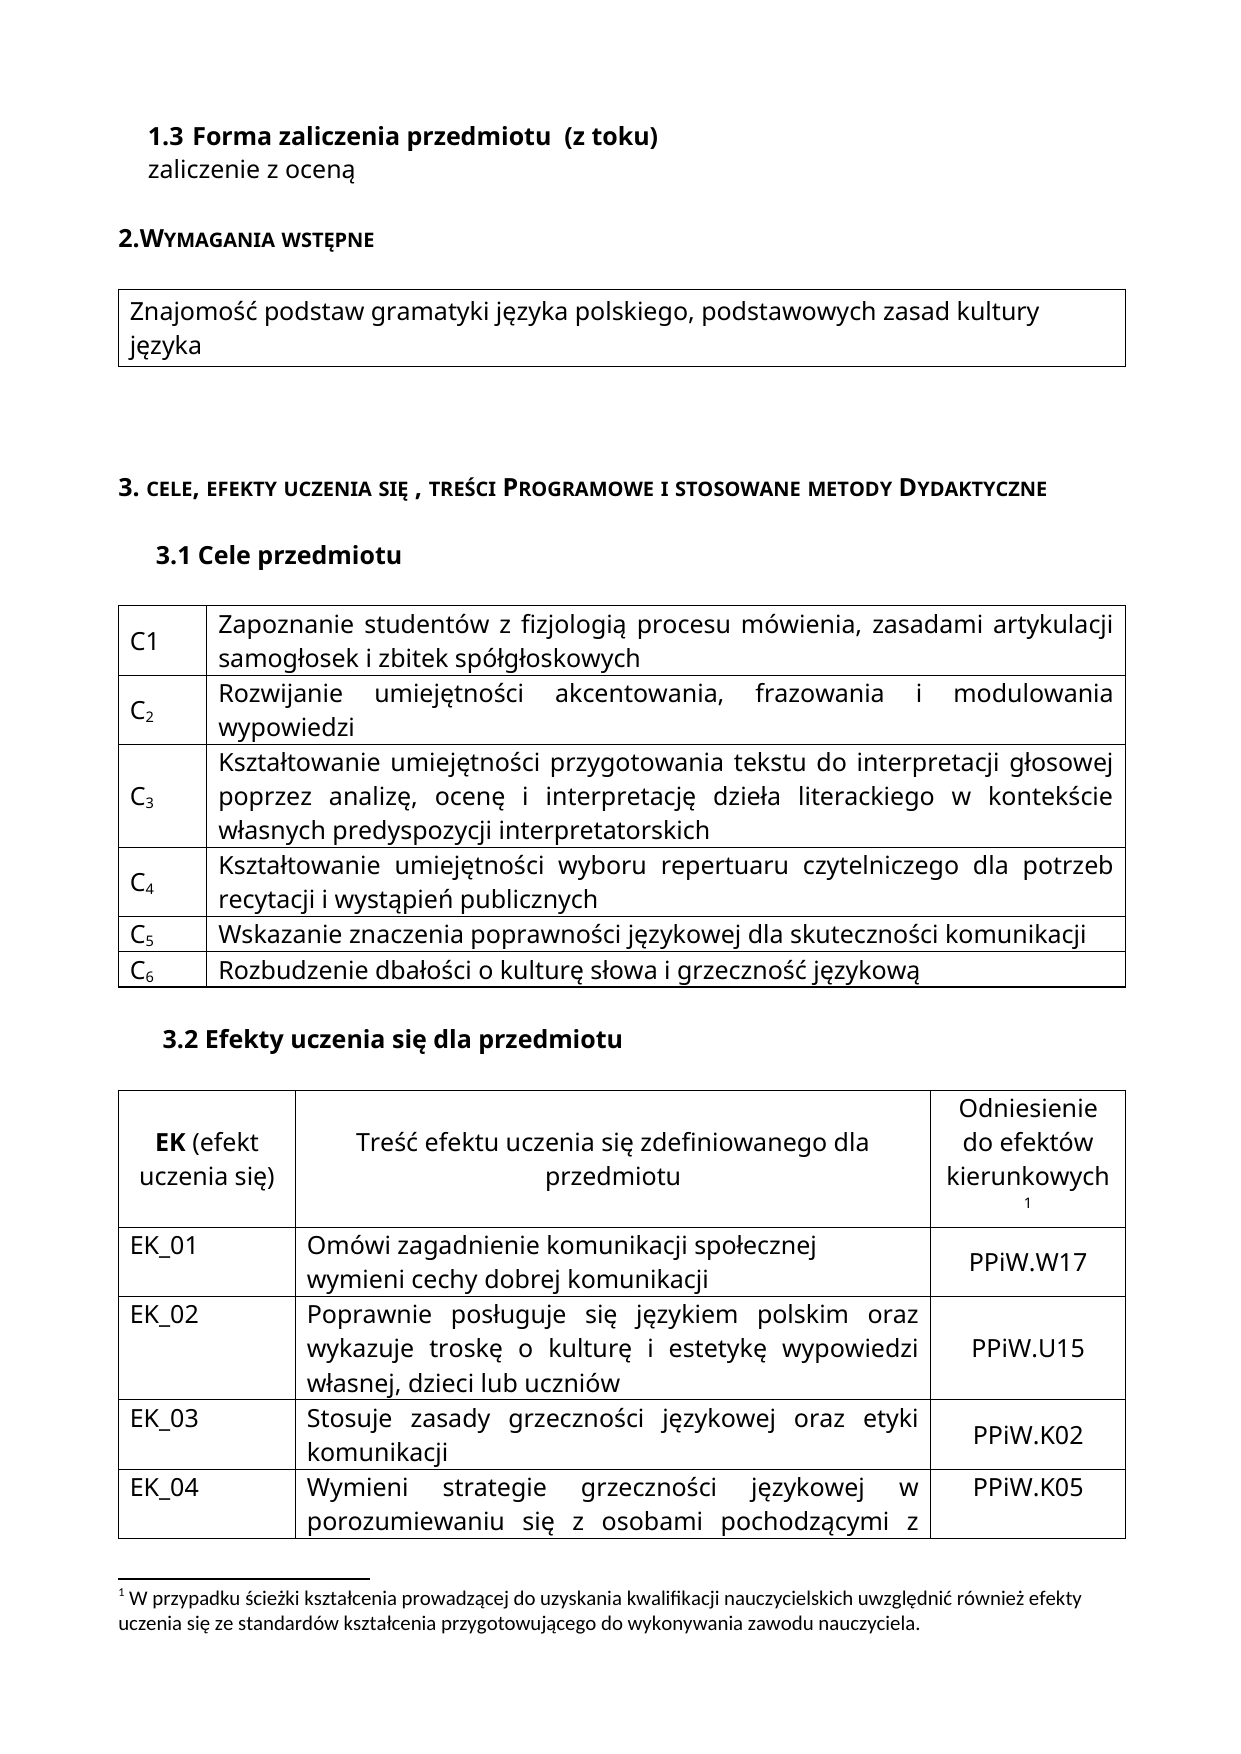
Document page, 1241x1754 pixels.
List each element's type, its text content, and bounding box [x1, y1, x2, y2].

text 3.2 Efekty uczenia się dla przedmiotu [162, 1021, 1122, 1056]
table_cell PPiW.W17 [931, 1228, 1125, 1296]
text 1.3 Forma zaliczenia przedmiotu (z toku) [148, 118, 1122, 152]
text 3.1 Cele przedmiotu [156, 537, 1122, 571]
table_cell Wskazanie znaczenia poprawności językowej dla skuteczności komunikacji [207, 917, 1125, 951]
table_cell C5 [119, 917, 206, 951]
table_cell EK_03 [119, 1400, 295, 1468]
text 3. cele, efekty uczenia się , treści Programowe i stosowane metody Dydaktyczne [118, 469, 1122, 503]
table_cell C3 [119, 745, 206, 847]
table_header Odniesienie do efektów kierunkowych [931, 1091, 1125, 1227]
table_header Znajomość podstaw gramatyki języka polskiego, podstawowych zasad kultury języka [119, 290, 1125, 366]
table_cell C2 [119, 676, 206, 744]
table_header Zapoznanie studentów z fizjologią procesu mówienia, zasadami artykulacji samogłosek i zbitek spółgłoskowych [207, 606, 1125, 674]
table_cell Kształtowanie umiejętności wyboru repertuaru czytelniczego dla potrzeb recytacji i wystąpień publicznych [207, 848, 1125, 916]
table_cell C4 [119, 848, 206, 916]
table_cell PPiW.K02 [931, 1400, 1125, 1468]
table_cell PPiW.U15 [931, 1297, 1125, 1399]
table_cell C6 [119, 952, 206, 986]
table_header C1 [119, 606, 206, 674]
text 2.Wymagania wstępne [118, 220, 1122, 254]
table_cell Poprawnie posługuje się językiem polskim oraz wykazuje troskę o kulturę i estetykę wypowiedzi własnej, dzieci lub uczniów [296, 1297, 930, 1399]
table_header EK (efekt uczenia się) [119, 1091, 295, 1227]
table_cell Rozwijanie umiejętności akcentowania, frazowania i modulowania wypowiedzi [207, 676, 1125, 744]
table_header Treść efektu uczenia się zdefiniowanego dla przedmiotu [296, 1091, 930, 1227]
table_cell Rozbudzenie dbałości o kulturę słowa i grzeczność językową [207, 952, 1125, 986]
table_cell PPiW.K05 [931, 1470, 1125, 1538]
table_cell EK_02 [119, 1297, 295, 1399]
table_cell EK_01 [119, 1228, 295, 1296]
text zaliczenie z oceną [148, 152, 1122, 186]
table_cell Stosuje zasady grzeczności językowej oraz etyki komunikacji [296, 1400, 930, 1468]
table_cell Kształtowanie umiejętności przygotowania tekstu do interpretacji głosowej poprzez analizę, ocenę i interpretację dzieła literackiego w kontekście własnych predyspozycji interpretatorskich [207, 745, 1125, 847]
table_cell Omówi zagadnienie komunikacji społecznej wymieni cechy dobrej komunikacji [296, 1228, 930, 1296]
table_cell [296, 1470, 930, 1538]
table_cell EK_04 [119, 1470, 295, 1538]
